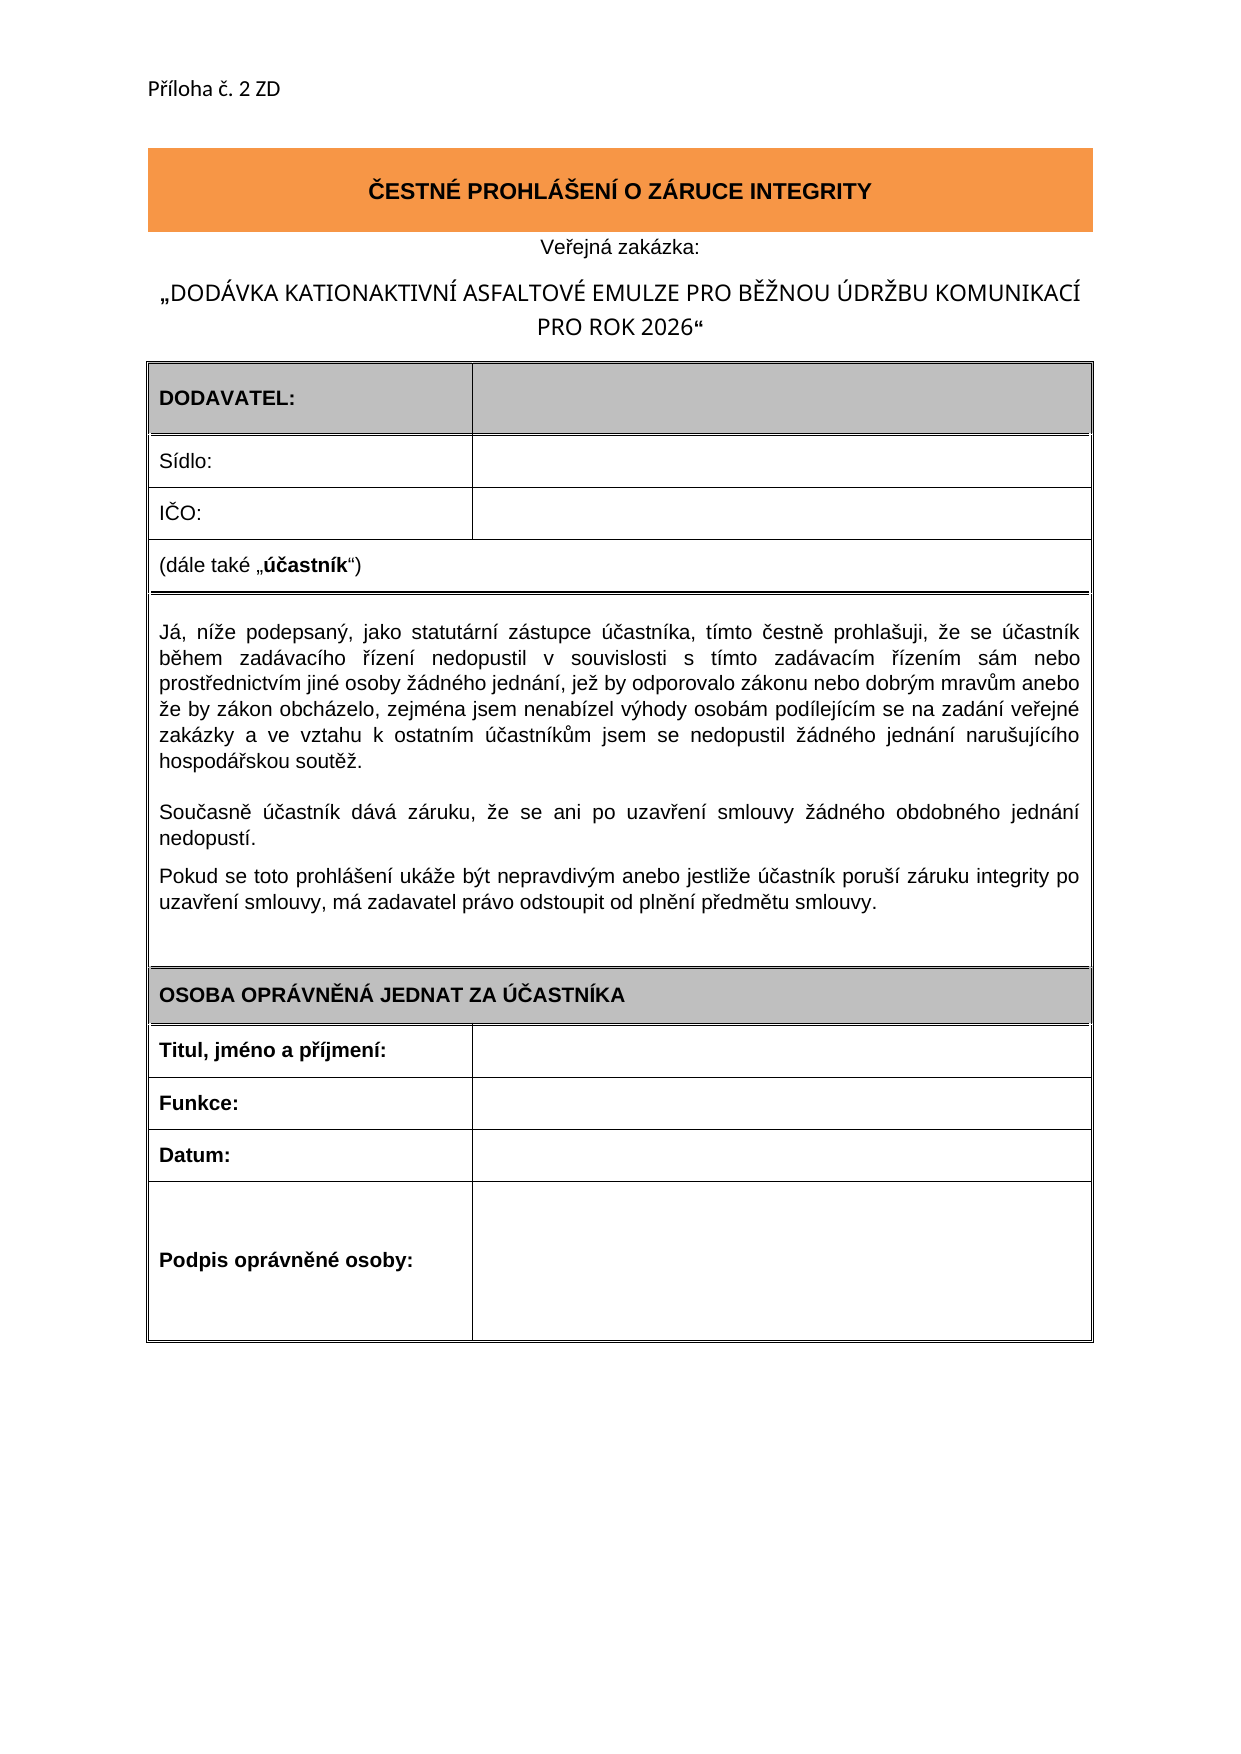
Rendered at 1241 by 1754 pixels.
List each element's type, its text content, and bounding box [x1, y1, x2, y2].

table_cell Titul, jméno a příjmení: [149, 1023, 472, 1077]
table_cell [473, 488, 1091, 539]
table_cell IČO: [149, 488, 472, 539]
table_cell (dále také „účastník“) [149, 540, 1091, 591]
text „DODÁVKA KATIONAKTIVNÍ ASFALTOVÉ EMULZE PRO BĚŽNOU ÚDRŽBU KOMUNIKACÍ PRO ROK 2026“ [148, 277, 1093, 342]
table_header DODAVATEL: [149, 364, 472, 433]
table_cell [473, 433, 1093, 487]
table_cell Datum: [149, 1130, 472, 1181]
table_header [473, 364, 1091, 433]
text Veřejná zakázka: [148, 234, 1093, 258]
table_cell Sídlo: [148, 433, 472, 487]
table_cell Podpis oprávněné osoby: [149, 1182, 472, 1339]
table_cell osoba oprávněná jednat za účastníka [148, 966, 1093, 1023]
text čestné Prohlášení o záruce integrity [148, 178, 1093, 204]
table_cell Já, níže podepsaný, jako statutární zástupce účastníka, tímto čestně prohlašuji, že se účastník během zadávacího řízení nedopustil v souvislosti s tímto zadávacím řízením sám nebo prostřednictvím jiné osoby žádného jednání, jež by odporovalo zákonu nebo dobrým mravům anebo že by zákon obcházelo, zejména jsem nenabízel výhody osobám podílejícím se na zadání veřejné zakázky a ve vztahu k ostatním účastníkům jsem se nedopustil žádného jednání narušujícího hospodářskou soutěž. Současně účastník dává záruku, že se ani po uzavření smlouvy žádného obdobného jednání nedopustí. Pokud se toto prohlášení ukáže být nepravdivým anebo jestliže účastník poruší záruku integrity po uzavření smlouvy, má zadavatel právo odstoupit od plnění předmětu smlouvy. [149, 591, 1091, 966]
table_cell [473, 1023, 1091, 1077]
table_cell Funkce: [149, 1078, 472, 1129]
table_cell [473, 1182, 1091, 1339]
table_cell [473, 1078, 1091, 1129]
table_cell [473, 1130, 1091, 1181]
